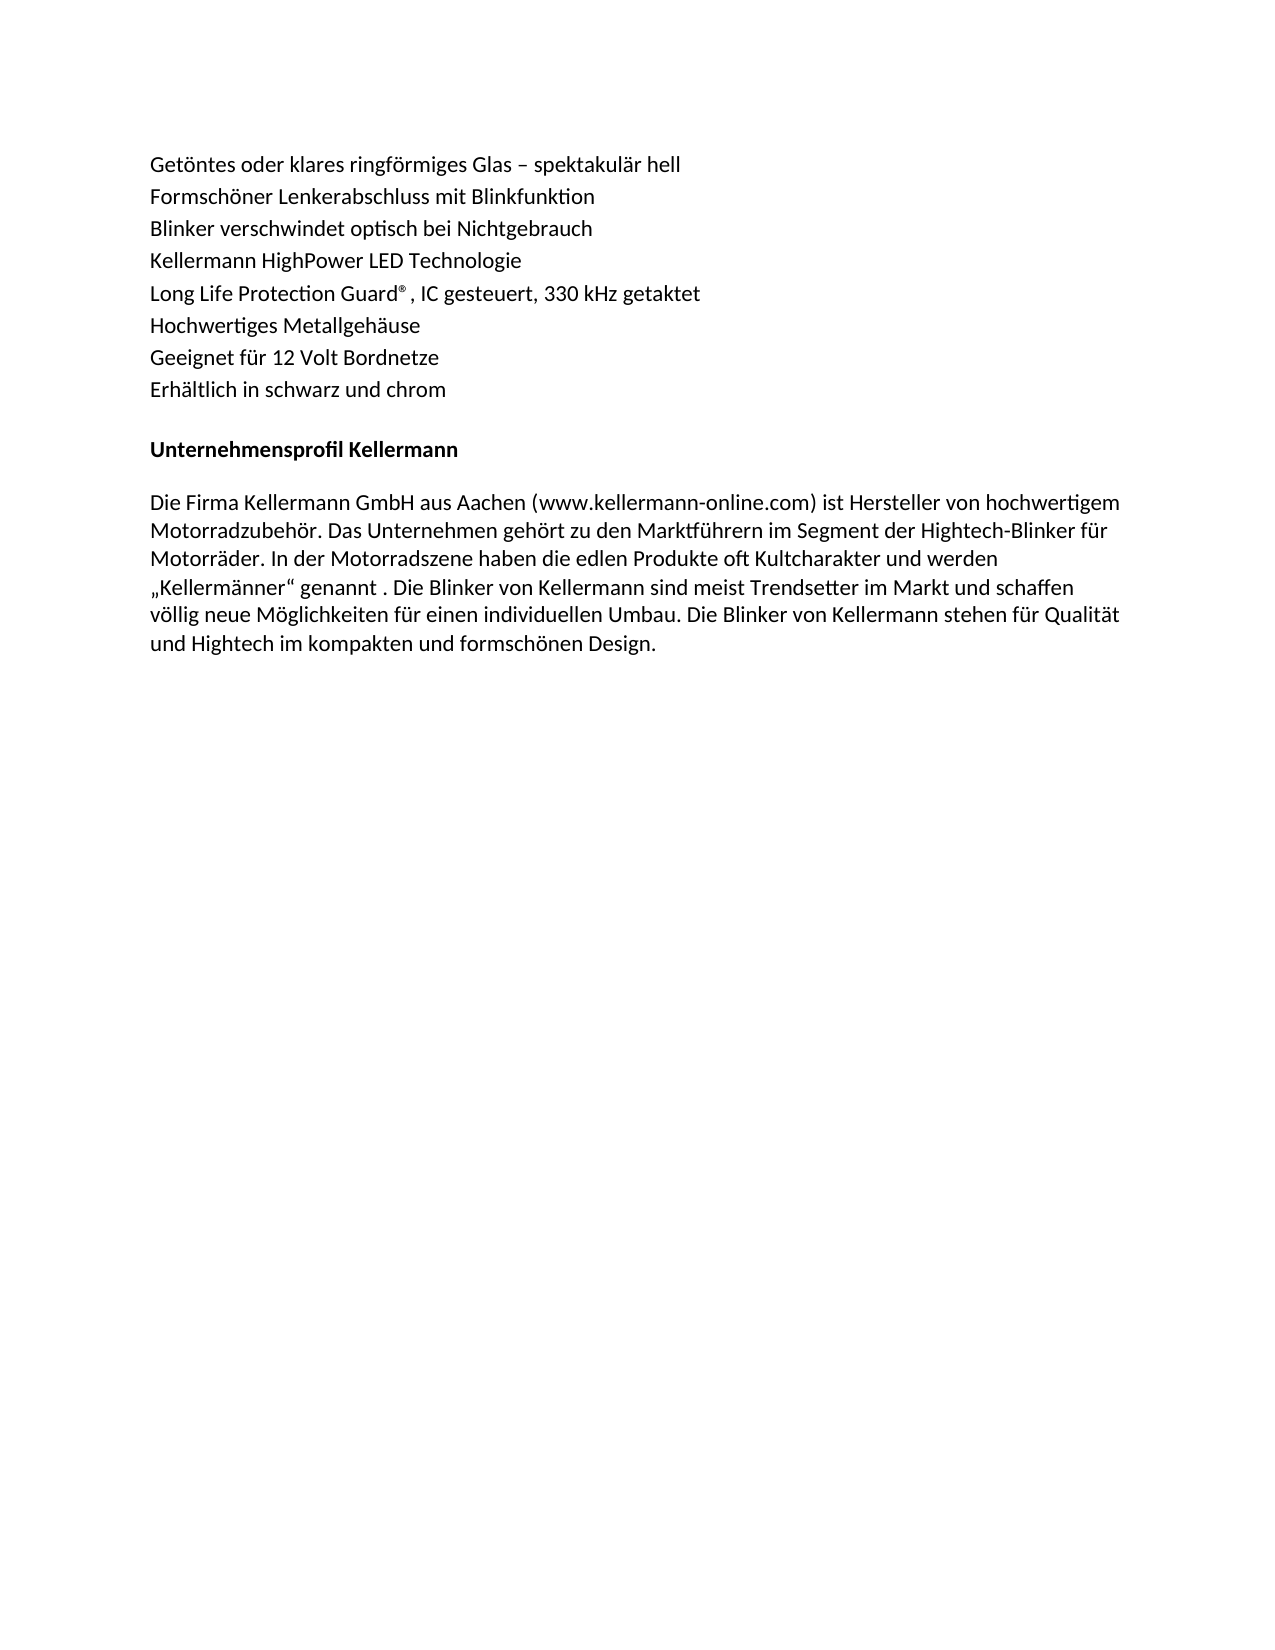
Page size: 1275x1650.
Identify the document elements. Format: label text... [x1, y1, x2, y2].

text Geeignet für 12 Volt Bordnetze [150, 343, 1125, 371]
text Formschöner Lenkerabschluss mit Blinkfunktion [150, 182, 1125, 210]
text Kellermann HighPower LED Technologie [150, 247, 1125, 274]
text Die Firma Kellermann GmbH aus Aachen (www.kellermann-online.com) ist Hersteller von hochwertigem Motorradzubehör. Das Unternehmen gehört zu den Marktführern im Segment der Hightech-Blinker für Motorräder. In der Motorradszene haben die edlen Produkte oft Kultcharakter und werden „Kellermänner“ genannt . Die Blinker von Kellermann sind meist Trendsetter im Markt und schaffen völlig neue Möglichkeiten für einen individuellen Umbau. Die Blinker von Kellermann stehen für Qualität und Hightech im kompakten und formschönen Design. [150, 488, 1125, 657]
text Long Life Protection Guard®, IC gesteuert, 330 kHz getaktet [150, 279, 1125, 307]
text Blinker verschwindet optisch bei Nichtgebrauch [150, 214, 1125, 242]
text Hochwertiges Metallgehäuse [150, 311, 1125, 339]
text Getöntes oder klares ringförmiges Glas – spektakulär hell [150, 150, 1125, 178]
text Erhältlich in schwarz und chrom [150, 375, 1125, 403]
text Unternehmensprofil Kellermann [150, 436, 1125, 463]
